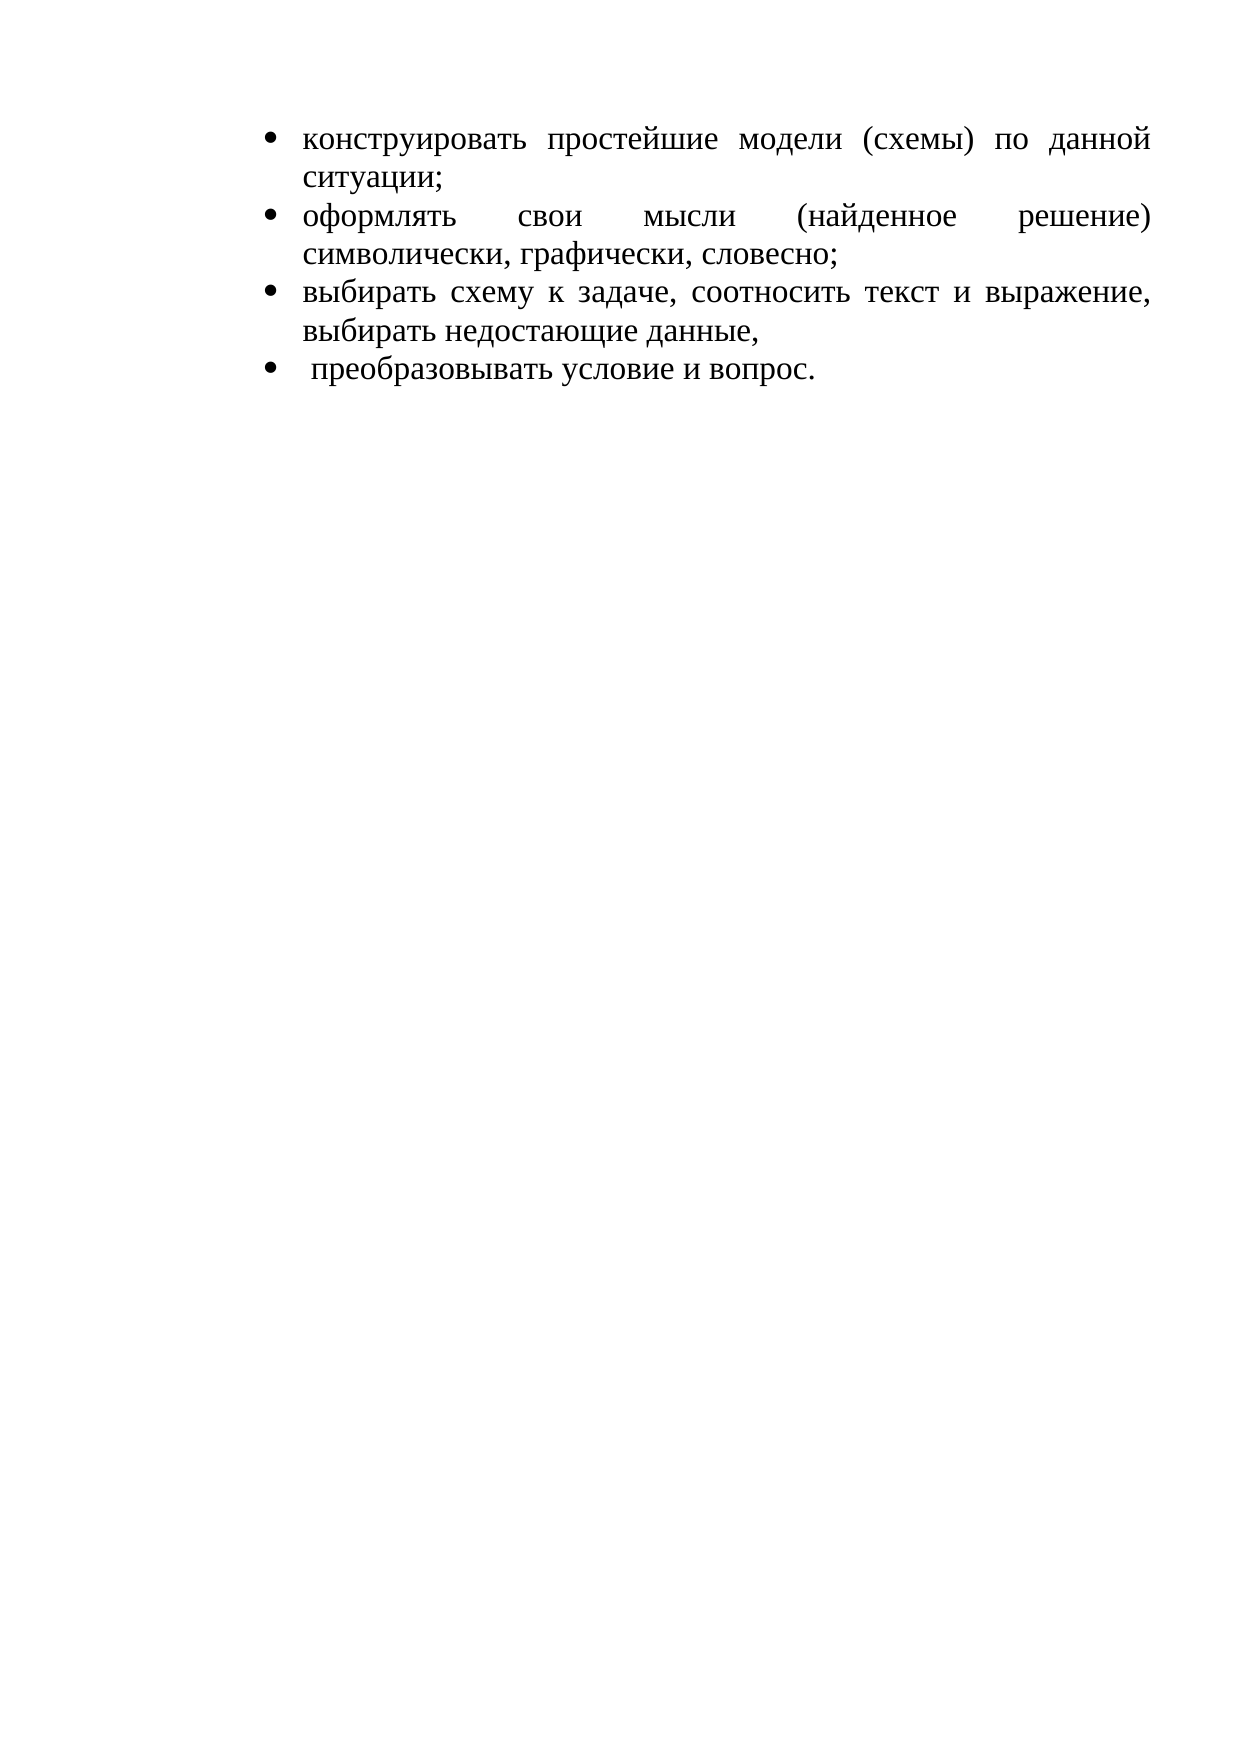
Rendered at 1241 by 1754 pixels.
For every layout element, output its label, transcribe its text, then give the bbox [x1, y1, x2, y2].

list преобразовывать условие и вопрос. [265, 348, 1152, 386]
list выбирать схему к задаче, соотносить текст и выражение, выбирать недостающие данные, [265, 271, 1152, 348]
list конструировать простейшие модели (схемы) по данной ситуации; [265, 118, 1152, 195]
list оформлять свои мысли (найденное решение) символически, графически, словесно; [265, 195, 1152, 271]
